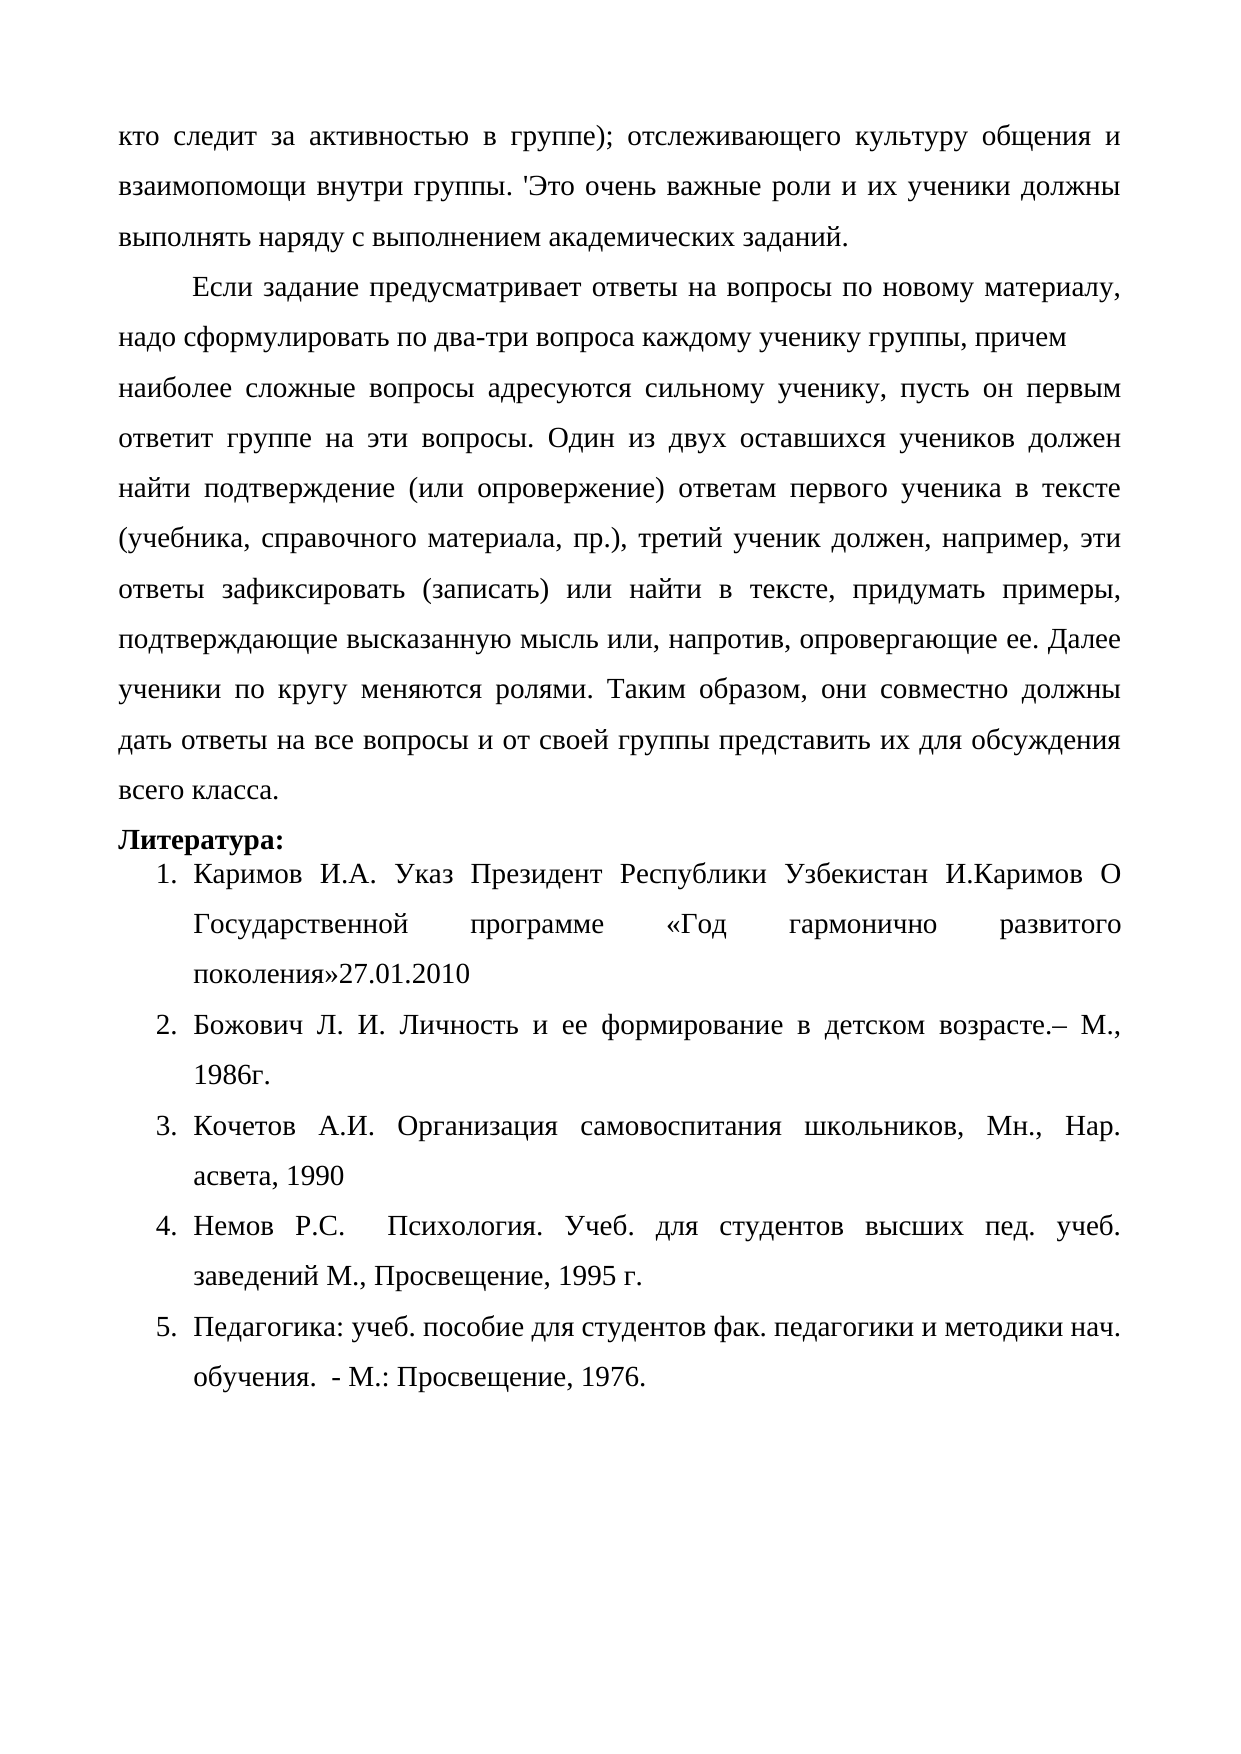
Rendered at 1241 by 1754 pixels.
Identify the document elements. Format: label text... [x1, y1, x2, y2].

text наиболее сложные вопросы адресуются сильному ученику, пусть он первым ответит группе на эти вопросы. Один из двух оставшихся учеников должен найти подтверждение (или опровержение) ответам первого ученика в тексте (учебника, справочного материала, пр.), третий ученик должен, например, эти ответы зафиксировать (записать) или найти в тексте, придумать примеры, подтверждающие высказанную мысль или, напротив, опровергающие ее. Далее ученики по кругу меняются ролями. Таким образом, они совместно должны дать ответы на все вопросы и от своей группы представить их для обсуждения всего класса. [118, 370, 1122, 806]
list Немов Р.С. Психология. Учеб. для студентов высших пед. учеб. заведений М., Просвещение, . [156, 1208, 1122, 1292]
list Каримов И.А. Указ Президент Республики Узбекистан И.Каримов О Государственной программе «Год гармонично развитого поколения»27.01.2010 [156, 856, 1122, 990]
text Литература: [118, 822, 1122, 856]
list Кочетов А.И. Организация самовоспитания школьников, Мн., Нар. асвета, 1990 [156, 1108, 1122, 1191]
list Педагогика: учеб. пособие для студентов фак. педагогики и методики нач. обучения. - М.: Просвещение, 1976. [156, 1309, 1122, 1393]
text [118, 118, 1122, 252]
text Если задание предусматривает ответы на вопросы по новому материалу, надо сформулировать по два-три вопроса каждому ученику группы, причем [118, 269, 1122, 353]
list Божович Л. И. Личность и ее формирование в детском возрасте.– М., 1986г. [156, 1007, 1122, 1091]
